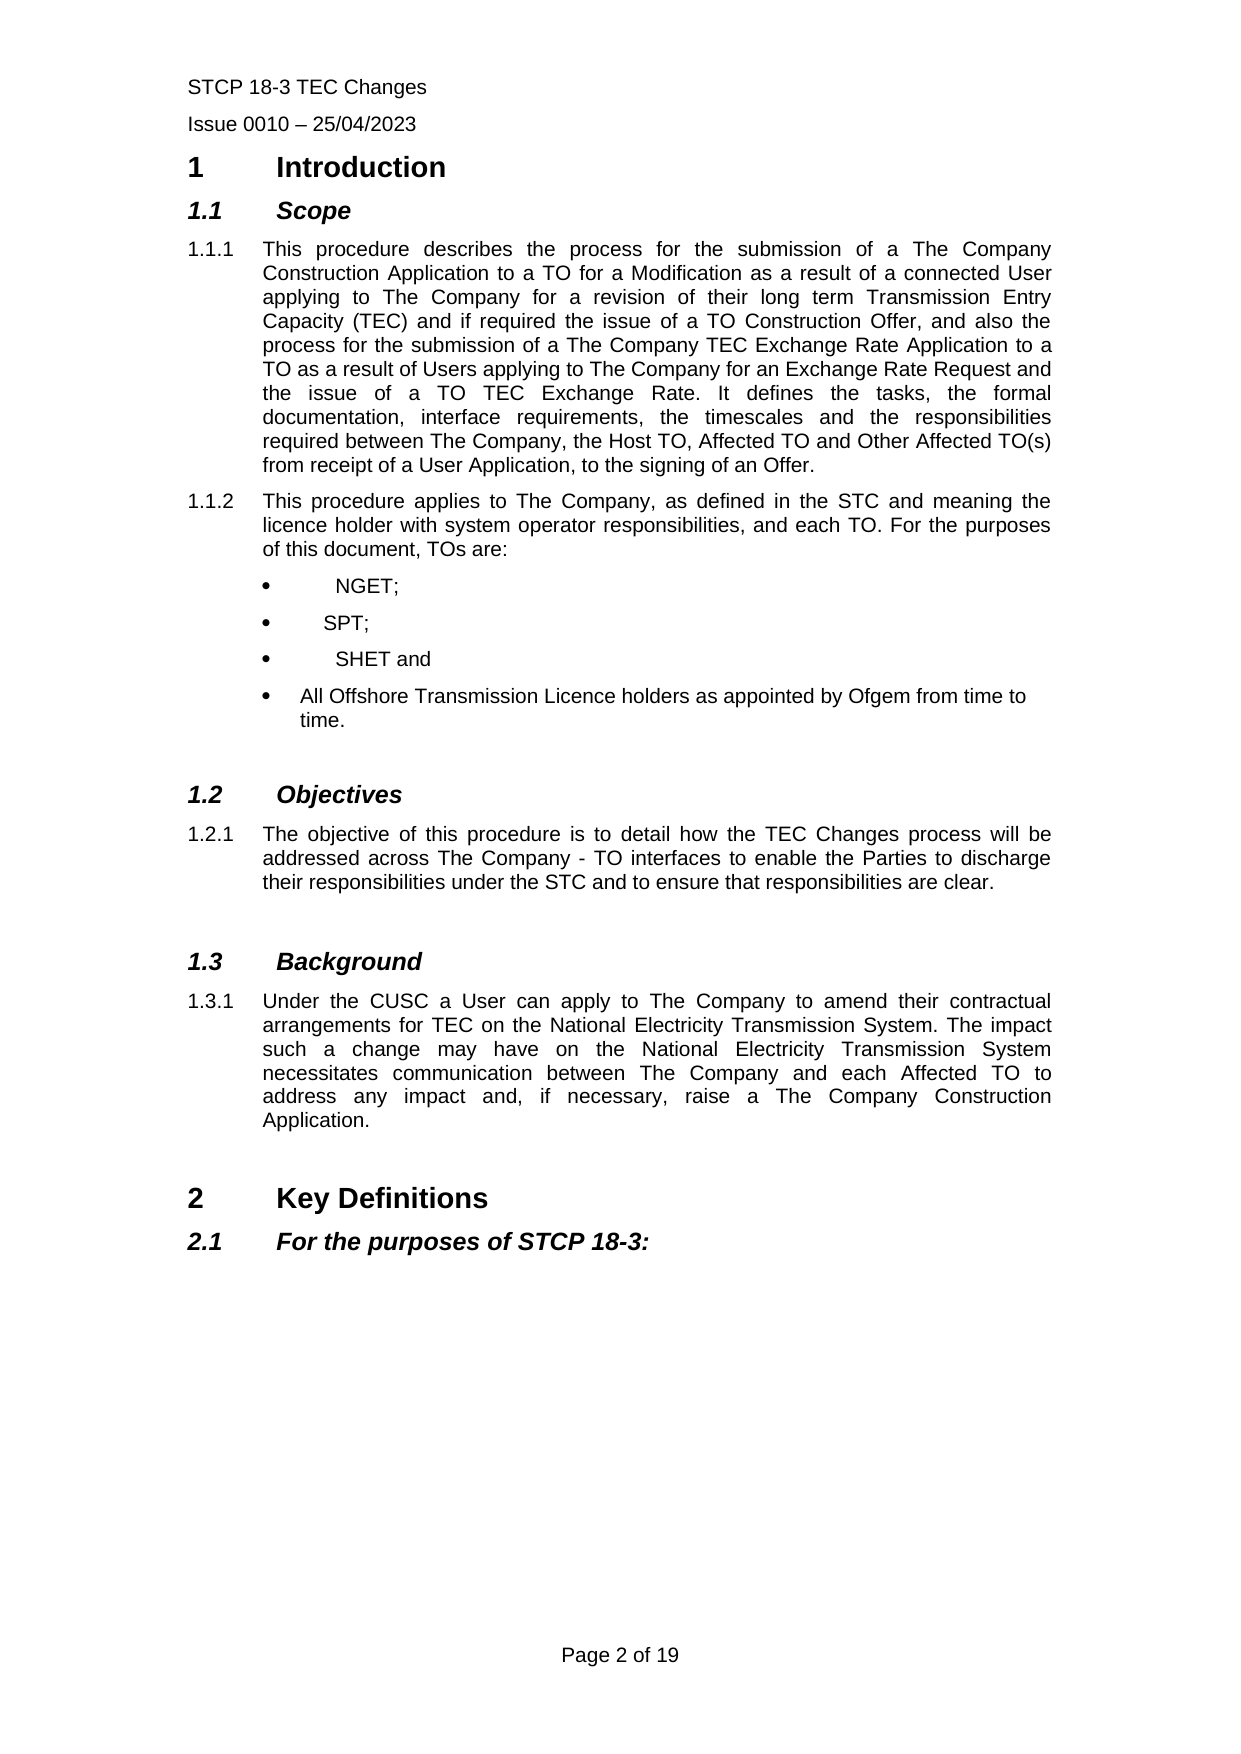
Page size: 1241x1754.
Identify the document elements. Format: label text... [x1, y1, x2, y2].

subtitle This procedure applies to The Company, as defined in the STC and meaning the licence holder with system operator responsibilities, and each TO. For the purposes of this document, TOs are: [187, 489, 1053, 561]
subtitle Objectives [187, 780, 1053, 809]
subtitle Scope [187, 196, 1053, 225]
subtitle For the purposes of STCP 18-3: [187, 1227, 1053, 1256]
subtitle Background [187, 947, 1053, 976]
subtitle NGET; [262, 574, 1053, 598]
subtitle The objective of this procedure is to detail how the TEC Changes process will be addressed across The Company - TO interfaces to enable the Parties to discharge their responsibilities under the STC and to ensure that responsibilities are clear. [187, 822, 1053, 893]
subtitle This procedure describes the process for the submission of a The Company Construction Application to a TO for a Modification as a result of a connected User applying to The Company for a revision of their long term Transmission Entry Capacity (TEC) and if required the issue of a TO Construction Offer, and also the process for the submission of a The Company TEC Exchange Rate Application to a TO as a result of Users applying to The Company for an Exchange Rate Request and the issue of a TO TEC Exchange Rate. It defines the tasks, the formal documentation, interface requirements, the timescales and the responsibilities required between The Company, the Host TO, Affected TO and Other Affected TO(s) from receipt of a User Application, to the signing of an Offer. [187, 237, 1053, 477]
subtitle SPT; [262, 610, 1053, 634]
subtitle SHET and [262, 647, 1053, 671]
subtitle Under the CUSC a User can apply to The Company to amend their contractual arrangements for TEC on the National Electricity Transmission System. The impact such a change may have on the National Electricity Transmission System necessitates communication between The Company and each Affected TO to address any impact and, if necessary, raise a The Company Construction Application. [187, 988, 1053, 1132]
subtitle Introduction [187, 150, 1053, 183]
subtitle All Offshore Transmission Licence holders as appointed by Ofgem from time to time. [262, 683, 1053, 731]
subtitle Key Definitions [187, 1181, 1053, 1215]
